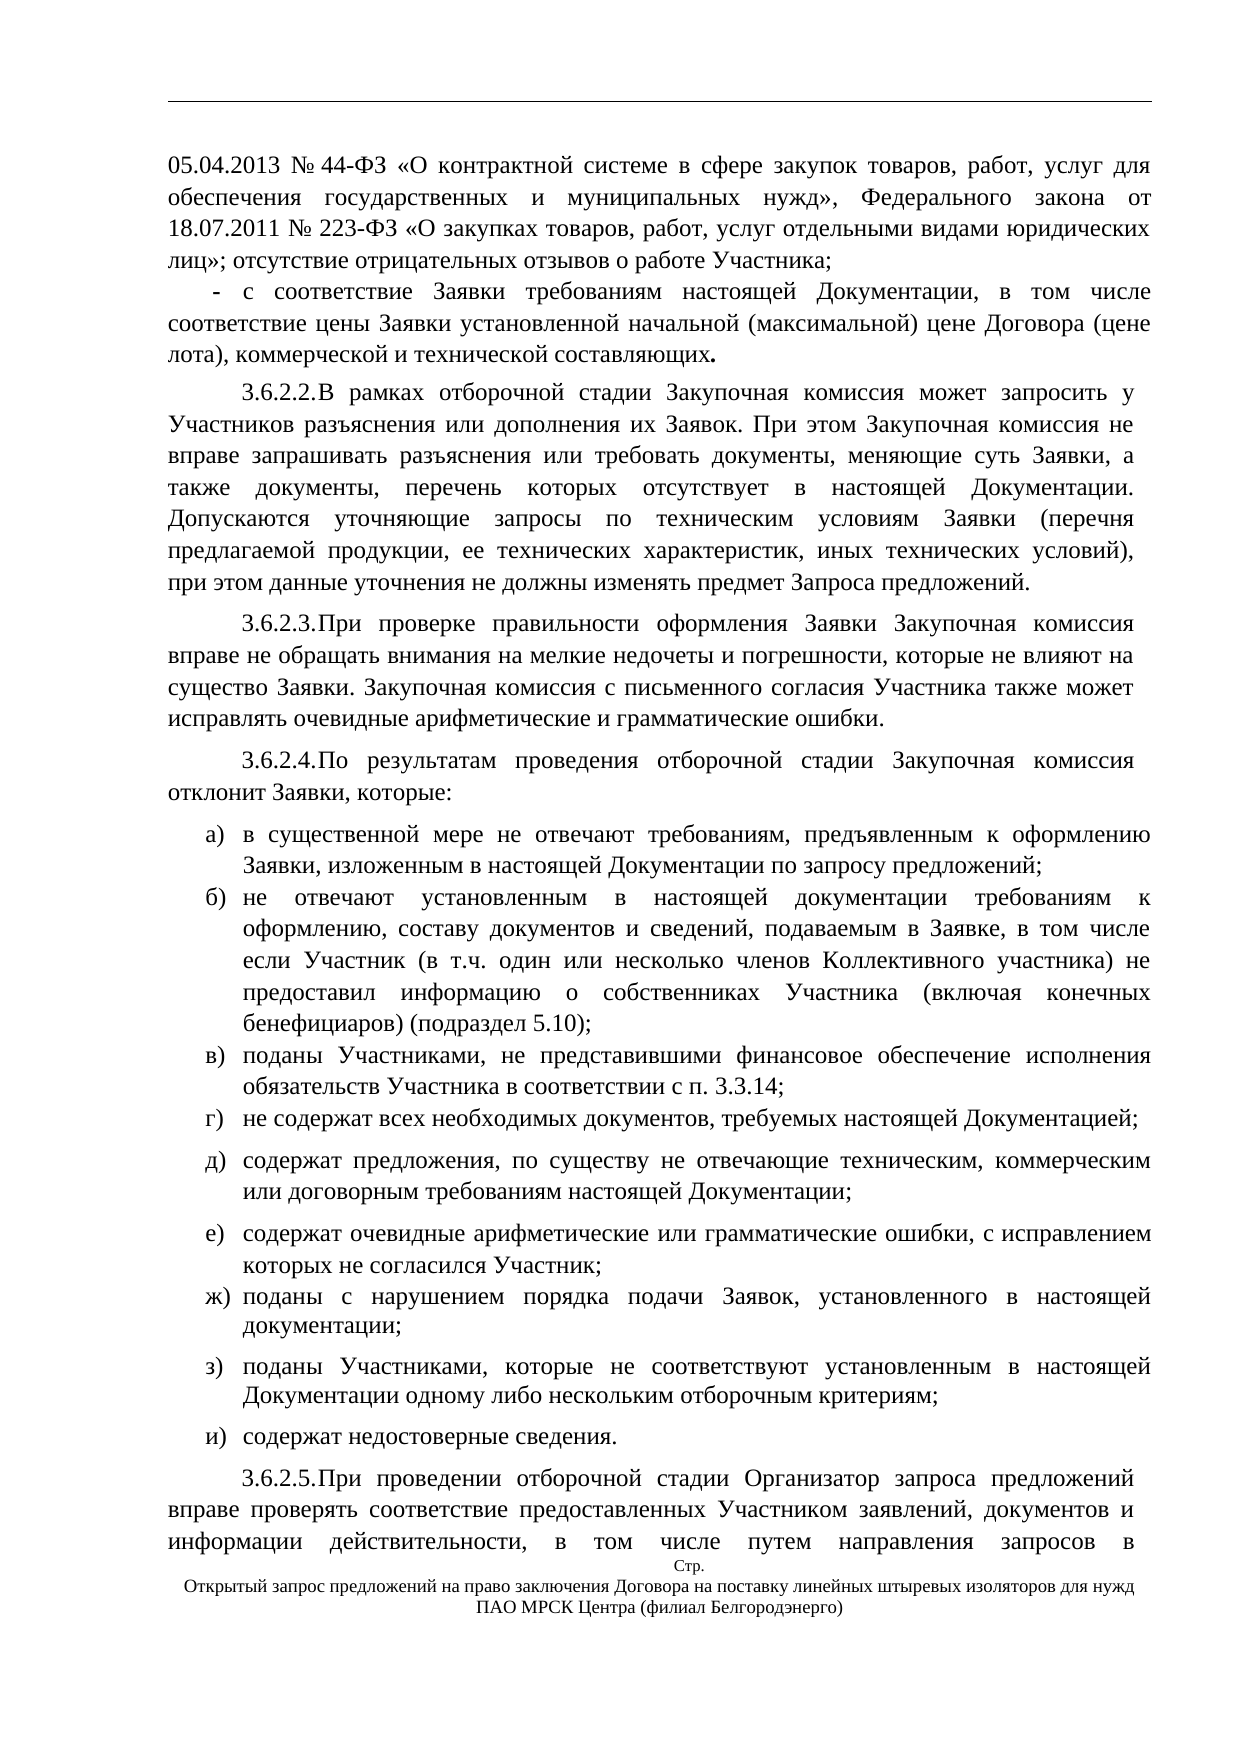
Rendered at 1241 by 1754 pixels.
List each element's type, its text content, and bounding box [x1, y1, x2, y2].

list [168, 150, 1152, 273]
list в существенной мере не отвечают требованиям, предъявленным к оформлению Заявки, изложенным в настоящей Документации по запросу предложений; [205, 819, 1152, 879]
list поданы Участниками, которые не соответствуют установленным в настоящей Документации одному либо нескольким отборочным критериям; [205, 1351, 1152, 1409]
list По результатам проведения отборочной стадии Закупочная комиссия отклонит Заявки, которые: [168, 745, 1135, 806]
list При проверке правильности оформления Заявки Закупочная комиссия вправе не обращать внимания на мелкие недочеты и погрешности, которые не влияют на существо Заявки. Закупочная комиссия с письменного согласия Участника также может исправлять очевидные арифметические и грамматические ошибки. [168, 608, 1135, 732]
list содержат очевидные арифметические или грамматические ошибки, с исправлением которых не согласился Участник; [205, 1218, 1152, 1279]
list содержат предложения, по существу не отвечающие техническим, коммерческим или договорным требованиям настоящей Документации; [205, 1145, 1152, 1205]
list содержат недостоверные сведения. [205, 1421, 1152, 1450]
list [168, 1463, 1135, 1554]
list не содержат всех необходимых документов, требуемых настоящей Документацией; [205, 1103, 1152, 1132]
list с соответствие Заявки требованиям настоящей Документации, в том числе соответствие цены Заявки установленной начальной (максимальной) цене Договора (цене лота), коммерческой и технической составляющих. [168, 276, 1152, 368]
list В рамках отборочной стадии Закупочная комиссия может запросить у Участников разъяснения или дополнения их Заявок. При этом Закупочная комиссия не вправе запрашивать разъяснения или требовать документы, меняющие суть Заявки, а также документы, перечень которых отсутствует в настоящей Документации. Допускаются уточняющие запросы по техническим условиям Заявки (перечня предлагаемой продукции, ее технических характеристик, иных технических условий), при этом данные уточнения не должны изменять предмет Запроса предложений. [168, 377, 1135, 595]
list поданы с нарушением порядка подачи Заявок, установленного в настоящей документации; [205, 1281, 1152, 1339]
